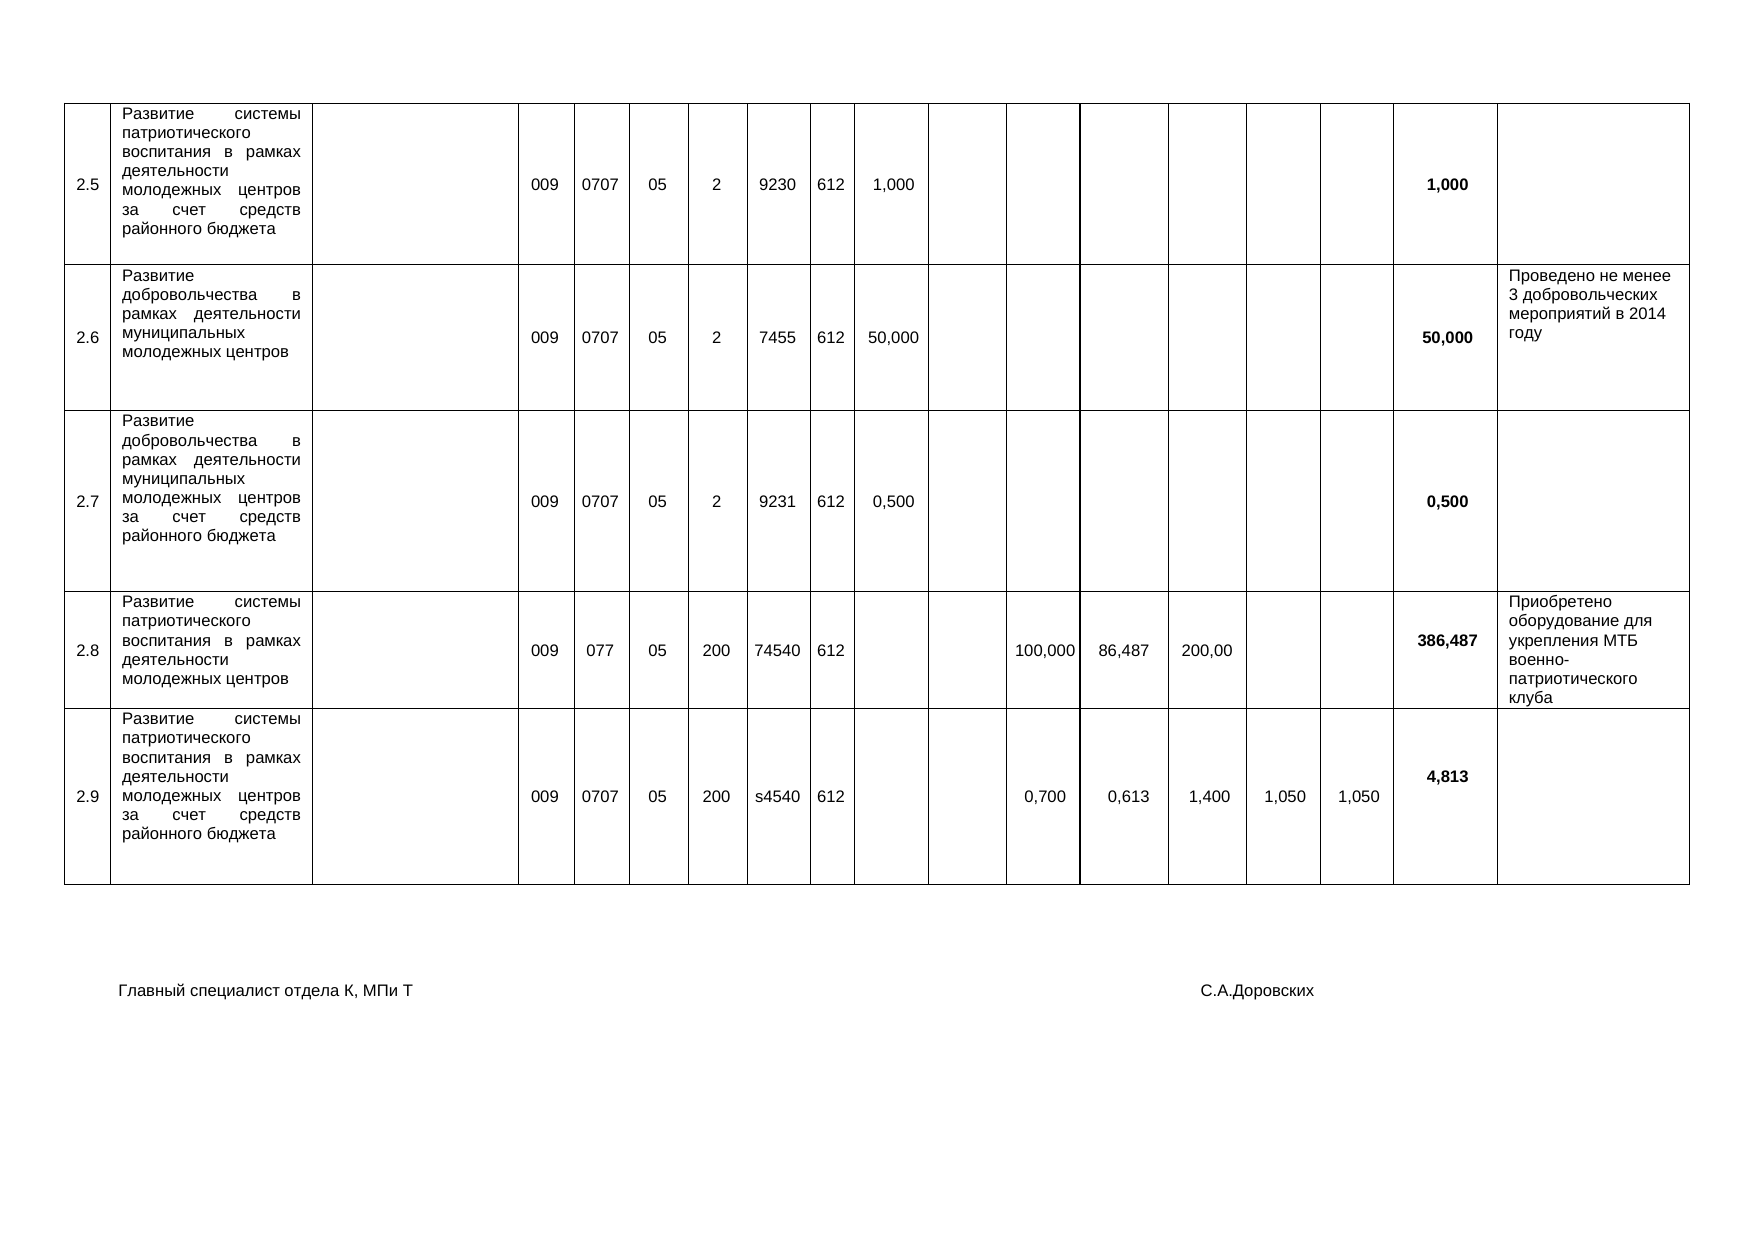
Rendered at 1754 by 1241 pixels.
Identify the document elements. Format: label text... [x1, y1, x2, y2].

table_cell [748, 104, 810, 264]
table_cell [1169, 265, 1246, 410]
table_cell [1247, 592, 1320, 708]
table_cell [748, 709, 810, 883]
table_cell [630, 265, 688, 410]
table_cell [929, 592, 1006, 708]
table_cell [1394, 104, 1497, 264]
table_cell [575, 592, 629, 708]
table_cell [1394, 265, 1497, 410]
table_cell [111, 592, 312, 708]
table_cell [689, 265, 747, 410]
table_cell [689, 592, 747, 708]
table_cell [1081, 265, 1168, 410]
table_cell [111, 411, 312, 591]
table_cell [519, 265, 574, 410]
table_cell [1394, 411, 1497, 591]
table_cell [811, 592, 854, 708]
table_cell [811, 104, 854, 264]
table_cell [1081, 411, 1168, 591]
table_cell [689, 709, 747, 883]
text Главный специалист отдела К, МПи Т С.А.Доровских [118, 980, 1636, 999]
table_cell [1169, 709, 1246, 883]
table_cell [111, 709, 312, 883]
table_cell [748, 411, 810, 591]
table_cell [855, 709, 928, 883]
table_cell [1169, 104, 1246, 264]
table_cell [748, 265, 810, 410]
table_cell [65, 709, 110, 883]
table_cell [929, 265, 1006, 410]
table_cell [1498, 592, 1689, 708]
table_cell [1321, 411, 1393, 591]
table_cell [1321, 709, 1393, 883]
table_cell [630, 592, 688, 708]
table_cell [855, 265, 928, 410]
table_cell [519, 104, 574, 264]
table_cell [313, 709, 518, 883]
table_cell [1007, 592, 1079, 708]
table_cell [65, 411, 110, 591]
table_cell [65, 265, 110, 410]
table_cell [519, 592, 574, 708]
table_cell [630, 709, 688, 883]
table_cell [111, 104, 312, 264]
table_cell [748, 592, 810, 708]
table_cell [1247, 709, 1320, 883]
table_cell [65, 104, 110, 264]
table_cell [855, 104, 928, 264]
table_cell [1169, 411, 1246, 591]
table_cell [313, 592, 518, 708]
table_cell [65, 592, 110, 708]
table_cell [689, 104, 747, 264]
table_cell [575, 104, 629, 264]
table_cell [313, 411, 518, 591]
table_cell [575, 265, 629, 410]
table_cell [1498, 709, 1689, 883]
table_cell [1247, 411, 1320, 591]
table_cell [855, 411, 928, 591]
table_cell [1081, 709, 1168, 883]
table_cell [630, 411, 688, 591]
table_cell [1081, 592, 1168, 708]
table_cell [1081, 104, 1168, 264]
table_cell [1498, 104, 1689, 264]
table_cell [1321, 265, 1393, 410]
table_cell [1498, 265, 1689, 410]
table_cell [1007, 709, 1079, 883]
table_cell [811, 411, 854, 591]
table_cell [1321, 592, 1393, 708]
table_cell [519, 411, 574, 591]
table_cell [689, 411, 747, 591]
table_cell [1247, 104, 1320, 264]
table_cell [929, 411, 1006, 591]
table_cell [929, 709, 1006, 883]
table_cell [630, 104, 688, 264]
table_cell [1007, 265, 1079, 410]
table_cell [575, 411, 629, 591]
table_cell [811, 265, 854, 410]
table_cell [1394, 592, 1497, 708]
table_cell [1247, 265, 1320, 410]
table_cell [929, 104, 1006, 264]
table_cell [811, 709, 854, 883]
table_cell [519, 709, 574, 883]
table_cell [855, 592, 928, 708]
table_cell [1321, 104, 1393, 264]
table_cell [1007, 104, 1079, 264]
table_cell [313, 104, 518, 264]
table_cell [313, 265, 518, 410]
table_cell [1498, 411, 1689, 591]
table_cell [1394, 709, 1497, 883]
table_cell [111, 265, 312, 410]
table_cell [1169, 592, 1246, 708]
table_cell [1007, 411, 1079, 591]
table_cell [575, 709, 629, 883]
